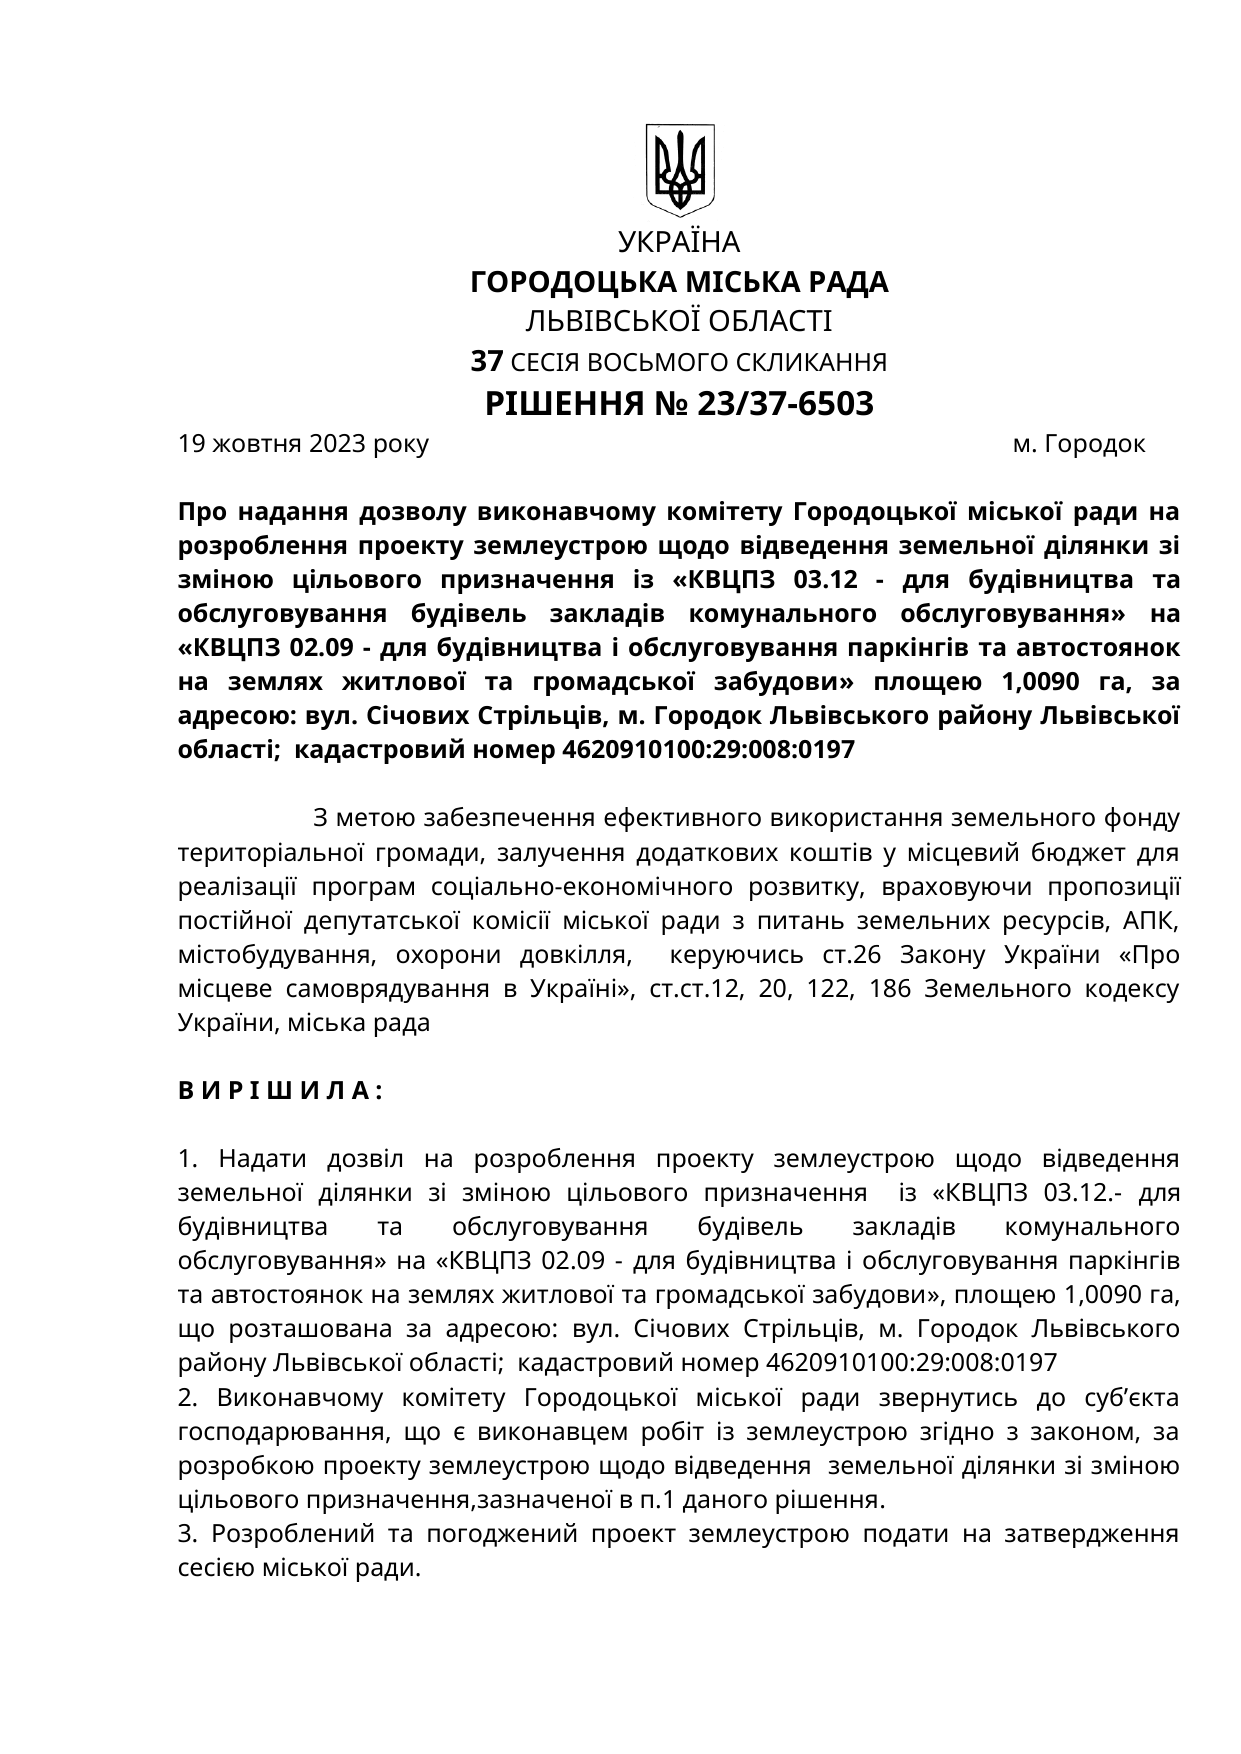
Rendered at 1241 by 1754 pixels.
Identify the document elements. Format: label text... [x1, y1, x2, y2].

text 2. Виконавчому комітету Городоцької міської ради звернутись до суб’єкта господарювання, що є виконавцем робіт із землеустрою згідно з законом, за розробкою проекту землеустрою щодо відведення земельної ділянки зі зміною цільового призначення,зазначеної в п.1 даного рішення. [177, 1379, 1181, 1515]
picture [633, 118, 726, 222]
text В И Р І Ш И Л А : [177, 1073, 1170, 1107]
text 1. Надати дозвіл на розроблення проекту землеустрою щодо відведення земельної ділянки зі зміною цільового призначення із «КВЦПЗ 03.12.- для будівництва та обслуговування будівель закладів комунального обслуговування» на «КВЦПЗ 02.09 - для будівництва і обслуговування паркінгів та автостоянок на землях житлової та громадської забудови», площею 1,0090 га, що розташована за адресою: вул. Січових Стрільців, м. Городок Львівського району Львівської області; кадастровий номер 4620910100:29:008:0197 [177, 1141, 1181, 1379]
text УКРАЇНА [177, 221, 1181, 261]
text ГОРОДОЦЬКА МІСЬКА РАДА [177, 261, 1181, 301]
text РІШЕННЯ № 23/37-6503 [177, 380, 1181, 425]
text З метою забезпечення ефективного використання земельного фонду територіальної громади, залучення додаткових коштів у місцевий бюджет для реалізації програм соціально-економічного розвитку, враховуючи пропозиції постійної депутатської комісії міської ради з питань земельних ресурсів, АПК, містобудування, охорони довкілля, керуючись ст.26 Закону України «Про місцеве самоврядування в Україні», ст.ст.12, 20, 122, 186 Земельного кодексу України, міська рада [177, 800, 1181, 1038]
text 3. Розроблений та погоджений проект землеустрою подати на затвердження сесією міської ради. [177, 1515, 1181, 1583]
text ЛЬВІВСЬКОЇ ОБЛАСТІ [177, 301, 1181, 340]
text 37 сесія восьмого скликання [177, 340, 1181, 380]
text 19 жовтня 2023 року м. Городок [177, 425, 1181, 459]
text Про надання дозволу виконавчому комітету Городоцької міської ради на розроблення проекту землеустрою щодо відведення земельної ділянки зі зміною цільового призначення із «КВЦПЗ 03.12 - для будівництва та обслуговування будівель закладів комунального обслуговування» на «КВЦПЗ 02.09 - для будівництва і обслуговування паркінгів та автостоянок на землях житлової та громадської забудови» площею 1,0090 га, за адресою: вул. Січових Стрільців, м. Городок Львівського району Львівської області; кадастровий номер 4620910100:29:008:0197 [177, 493, 1181, 766]
